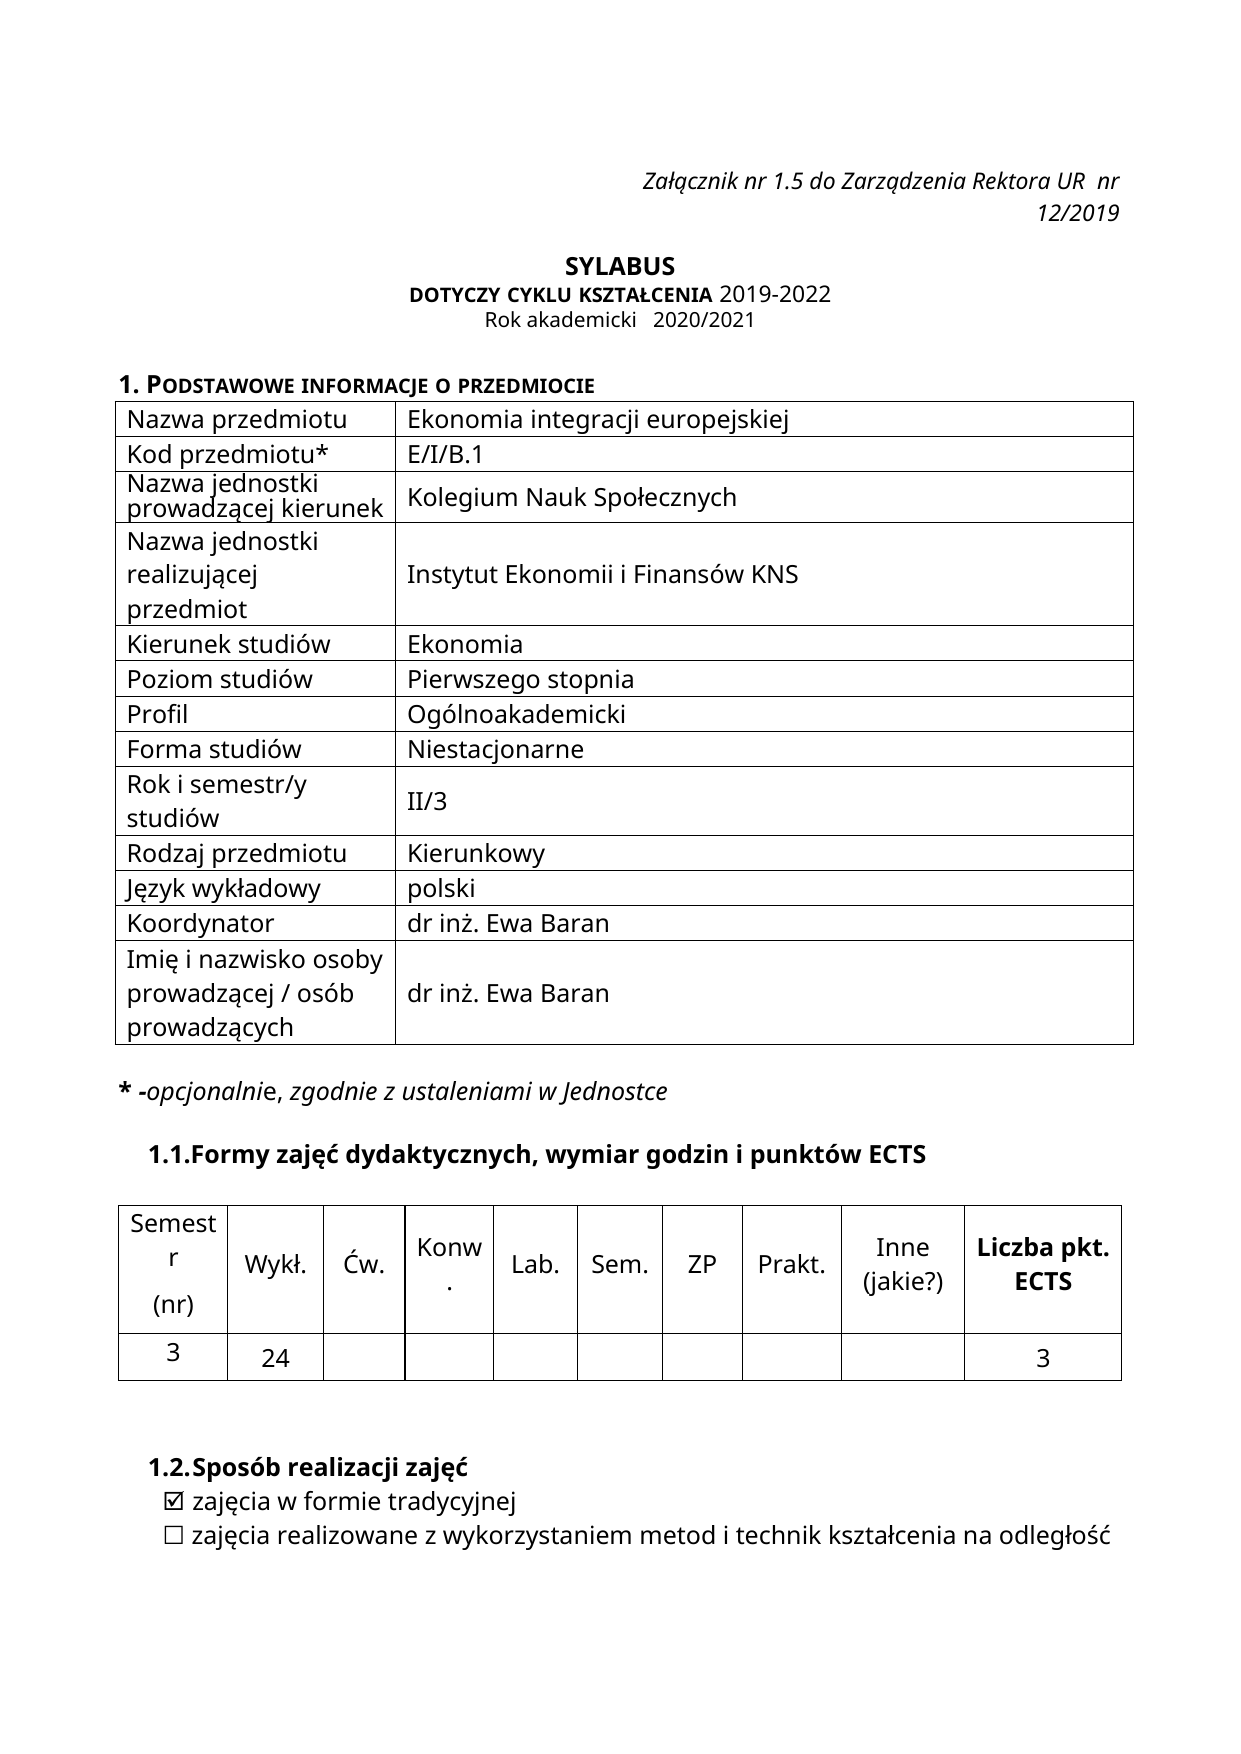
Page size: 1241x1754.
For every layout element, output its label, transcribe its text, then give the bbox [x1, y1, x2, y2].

table_header Lab. [494, 1206, 577, 1333]
table_header Nazwa przedmiotu [116, 402, 395, 436]
table_cell Forma studiów [116, 732, 395, 766]
table_cell dr inż. Ewa Baran [396, 906, 1133, 940]
table_cell Rok i semestr/y studiów [116, 767, 395, 835]
table_cell 3 [965, 1334, 1121, 1380]
table_cell dr inż. Ewa Baran [396, 941, 1133, 1043]
table_header Inne (jakie?) [842, 1206, 964, 1333]
table_cell E/I/B.1 [396, 437, 1133, 471]
table_cell [663, 1334, 742, 1380]
table_cell Imię i nazwisko osoby prowadzącej / osób prowadzących [116, 941, 395, 1043]
table_header Ćw. [324, 1206, 404, 1333]
text dotyczy cyklu kształcenia 2019-2022 [118, 283, 1122, 308]
table_cell 3 [119, 1334, 227, 1380]
table_header Prakt. [743, 1206, 841, 1333]
table_cell Język wykładowy [116, 871, 395, 905]
text ☐ zajęcia realizowane z wykorzystaniem metod i technik kształcenia na odległość [162, 1518, 1122, 1552]
text 1.1.Formy zajęć dydaktycznych, wymiar godzin i punktów ECTS [148, 1137, 1122, 1171]
table_header Liczba pkt. ECTS [965, 1206, 1121, 1333]
text * -opcjonalnie, zgodnie z ustaleniami w Jednostce [118, 1074, 1122, 1108]
table_cell [494, 1334, 577, 1380]
table_cell Ekonomia [396, 626, 1133, 660]
table_cell Kod przedmiotu* [116, 437, 395, 471]
table_cell Nazwa jednostki prowadzącej kierunek [116, 472, 395, 522]
text Rok akademicki 2020/2021 [118, 308, 1122, 333]
table_cell Kierunek studiów [116, 626, 395, 660]
table_cell Nazwa jednostki realizującej przedmiot [116, 523, 395, 625]
table_cell [324, 1334, 404, 1380]
table_cell [406, 1334, 493, 1380]
table_cell Kierunkowy [396, 836, 1133, 870]
table_cell [842, 1334, 964, 1380]
table_cell [743, 1334, 841, 1380]
table_cell Kolegium Nauk Społecznych [396, 472, 1133, 522]
table_header Sem. [578, 1206, 662, 1333]
table_cell polski [396, 871, 1133, 905]
table_header Wykł. [228, 1206, 323, 1333]
table_cell [578, 1334, 662, 1380]
text SYLABUS [118, 249, 1122, 283]
text 1.2. Sposób realizacji zajęć [148, 1449, 1122, 1484]
text 1. Podstawowe informacje o przedmiocie [118, 367, 1122, 401]
table_cell Niestacjonarne [396, 732, 1133, 766]
table_cell Koordynator [116, 906, 395, 940]
text Załącznik nr 1.5 do Zarządzenia Rektora UR nr 12/2019 [118, 165, 1122, 228]
table_cell Profil [116, 697, 395, 731]
table_cell II/3 [396, 767, 1133, 835]
text zajęcia w formie tradycyjnej [162, 1484, 1122, 1518]
table_header Konw. [406, 1206, 493, 1333]
table_cell Rodzaj przedmiotu [116, 836, 395, 870]
table_cell Instytut Ekonomii i Finansów KNS [396, 523, 1133, 625]
table_cell Ogólnoakademicki [396, 697, 1133, 731]
table_cell 24 [228, 1334, 323, 1380]
table_header Semestr (nr) [119, 1206, 227, 1333]
table_cell Pierwszego stopnia [396, 661, 1133, 696]
table_header Ekonomia integracji europejskiej [396, 402, 1133, 436]
table_cell Poziom studiów [116, 661, 395, 696]
table_header ZP [663, 1206, 742, 1333]
